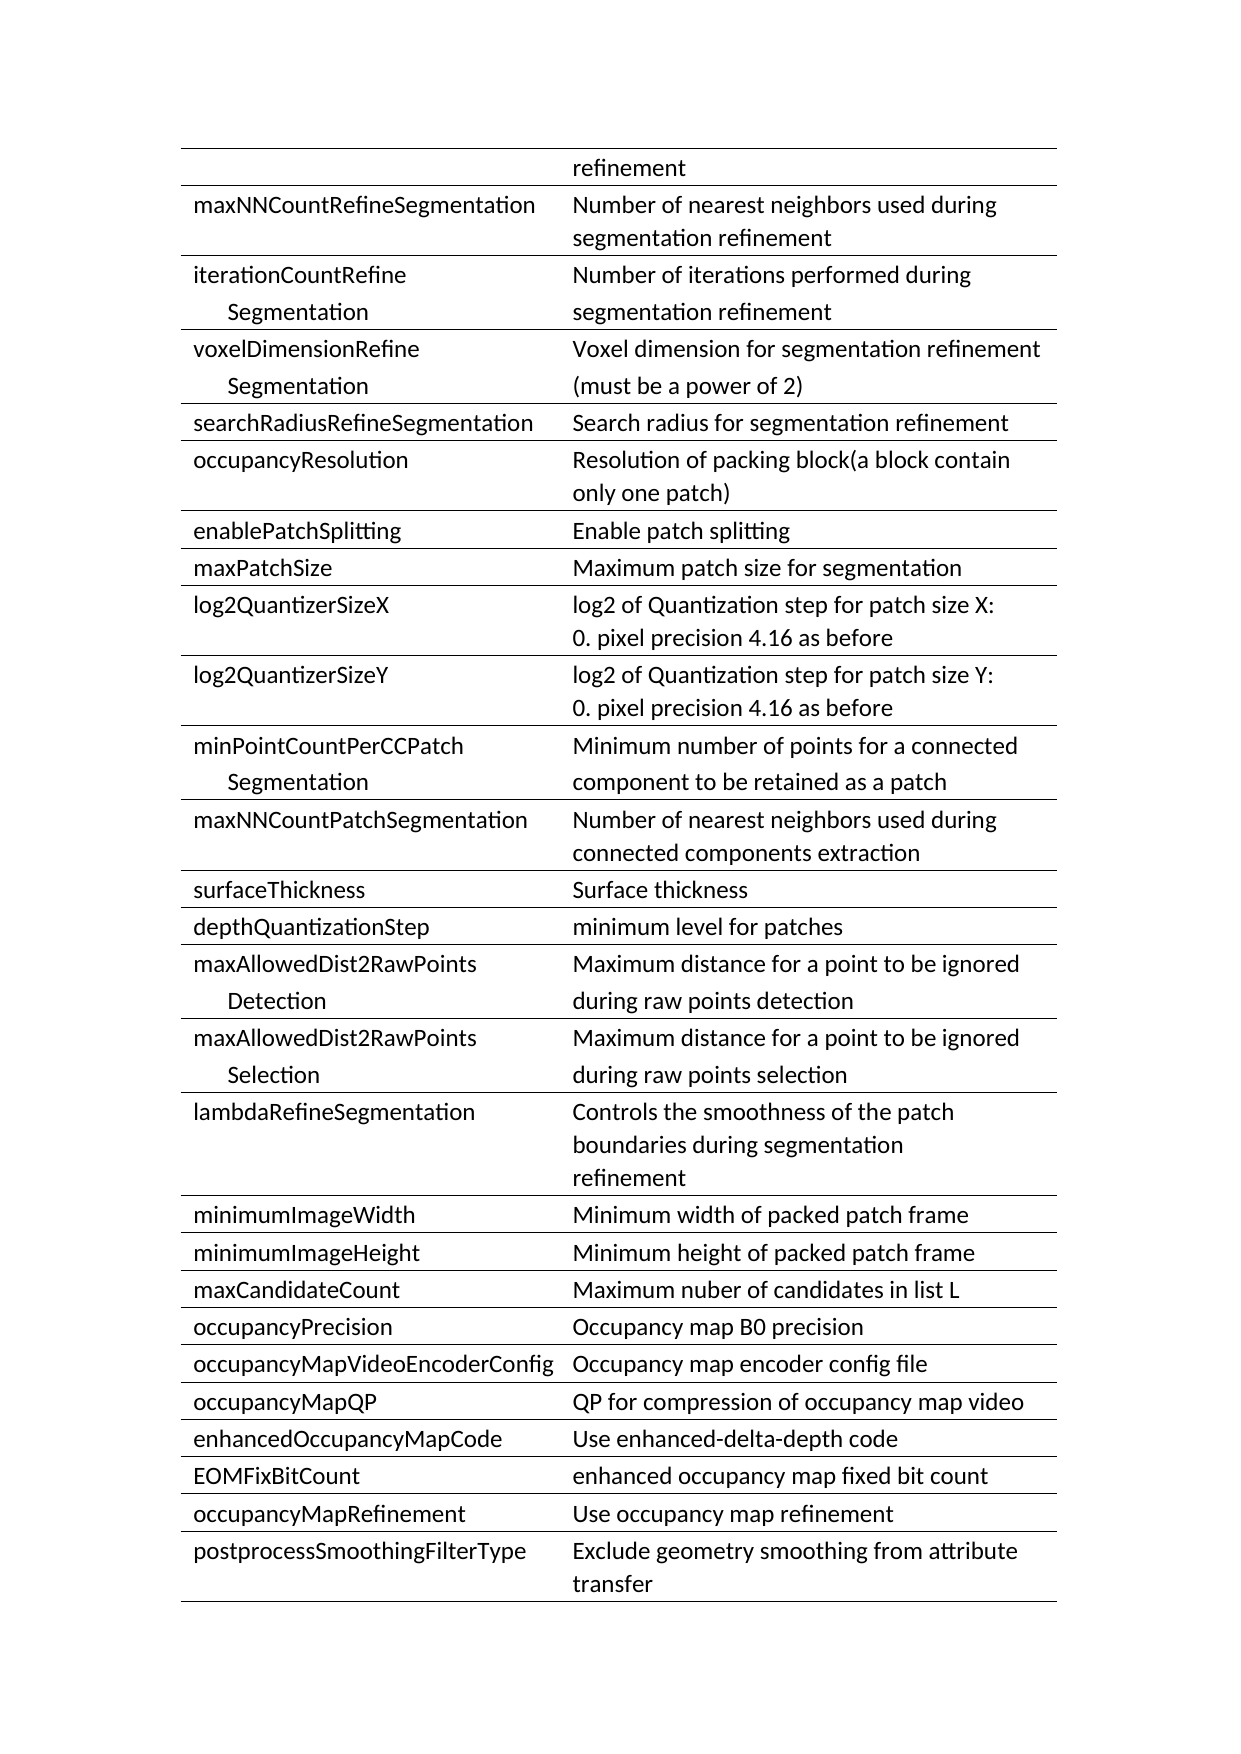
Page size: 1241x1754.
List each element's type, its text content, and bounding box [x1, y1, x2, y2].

table_cell Number of nearest neighbors used during segmentation refinement [572, 186, 1057, 255]
table_cell Minimum number of points for a connected [572, 726, 1057, 763]
table_cell Enable patch splitting [572, 511, 1057, 548]
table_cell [181, 149, 572, 185]
table_cell voxelDimensionRefine [181, 330, 572, 366]
table_cell Exclude geometry smoothing from attribute transfer [572, 1532, 1057, 1601]
table_cell occupancyMapVideoEncoderConfig [181, 1345, 572, 1381]
table_cell EOMFixBitCount [181, 1457, 572, 1493]
table_cell Occupancy map B0 precision [572, 1308, 1057, 1344]
table_cell Occupancy map encoder config file [572, 1345, 1057, 1381]
table_cell Segmentation [181, 763, 572, 799]
table_cell maxAllowedDist2RawPoints [181, 1019, 572, 1055]
table_cell maxCandidateCount [181, 1271, 572, 1307]
table_cell Minimum height of packed patch frame [572, 1233, 1057, 1269]
table_cell lambdaRefineSegmentation [181, 1093, 572, 1195]
table_cell occupancyMapRefinement [181, 1494, 572, 1531]
table_cell (must be a power of 2) [572, 366, 1057, 403]
table_cell log2QuantizerSizeX [181, 586, 572, 655]
table_cell Maximum patch size for segmentation [572, 549, 1057, 585]
table_cell Maximum distance for a point to be ignored [572, 945, 1057, 981]
table_cell Minimum width of packed patch frame [572, 1196, 1057, 1232]
table_cell Segmentation [181, 293, 572, 329]
table_cell minPointCountPerCCPatch [181, 726, 572, 763]
table_cell searchRadiusRefineSegmentation [181, 404, 572, 440]
table_cell Number of nearest neighbors used during connected components extraction [572, 800, 1057, 869]
table_cell Search radius for segmentation refinement [572, 404, 1057, 440]
table_cell depthQuantizationStep [181, 908, 572, 944]
table_cell surfaceThickness [181, 871, 572, 907]
table_cell QP for compression of occupancy map video [572, 1383, 1057, 1419]
table_cell Surface thickness [572, 871, 1057, 907]
table_cell log2 of Quantization step for patch size Y: 0. pixel precision 4.16 as before [572, 656, 1057, 725]
table_cell Use enhanced-delta-depth code [572, 1420, 1057, 1456]
table_cell enhancedOccupancyMapCode [181, 1420, 572, 1456]
table_cell during raw points selection [572, 1055, 1057, 1092]
table_cell iterationCountRefine [181, 256, 572, 292]
table_cell Segmentation [181, 366, 572, 403]
table_cell Voxel dimension for segmentation refinement [572, 330, 1057, 366]
table_cell occupancyPrecision [181, 1308, 572, 1344]
table_cell minimumImageWidth [181, 1196, 572, 1232]
table_cell component to be retained as a patch [572, 763, 1057, 799]
table_cell segmentation refinement [572, 293, 1057, 329]
table_cell Maximum nuber of candidates in list L [572, 1271, 1057, 1307]
table_cell enhanced occupancy map fixed bit count [572, 1457, 1057, 1493]
table_cell postprocessSmoothingFilterType [181, 1532, 572, 1601]
table_cell Selection [181, 1055, 572, 1092]
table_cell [572, 149, 1057, 185]
table_cell Detection [181, 981, 572, 1018]
table_cell Use occupancy map refinement [572, 1494, 1057, 1531]
table_cell minimumImageHeight [181, 1233, 572, 1269]
table_cell enablePatchSplitting [181, 511, 572, 548]
table_cell Number of iterations performed during [572, 256, 1057, 292]
table_cell maxNNCountPatchSegmentation [181, 800, 572, 869]
table_cell occupancyResolution [181, 441, 572, 510]
table_cell maxNNCountRefineSegmentation [181, 186, 572, 255]
table_cell minimum level for patches [572, 908, 1057, 944]
table_cell log2 of Quantization step for patch size X: 0. pixel precision 4.16 as before [572, 586, 1057, 655]
table_cell Controls the smoothness of the patch boundaries during segmentation refinement [572, 1093, 1057, 1195]
table_cell Resolution of packing block(a block contain only one patch) [572, 441, 1057, 510]
table_cell Maximum distance for a point to be ignored [572, 1019, 1057, 1055]
table_cell maxPatchSize [181, 549, 572, 585]
table_cell occupancyMapQP [181, 1383, 572, 1419]
table_cell log2QuantizerSizeY [181, 656, 572, 725]
table_cell maxAllowedDist2RawPoints [181, 945, 572, 981]
table_cell during raw points detection [572, 981, 1057, 1018]
